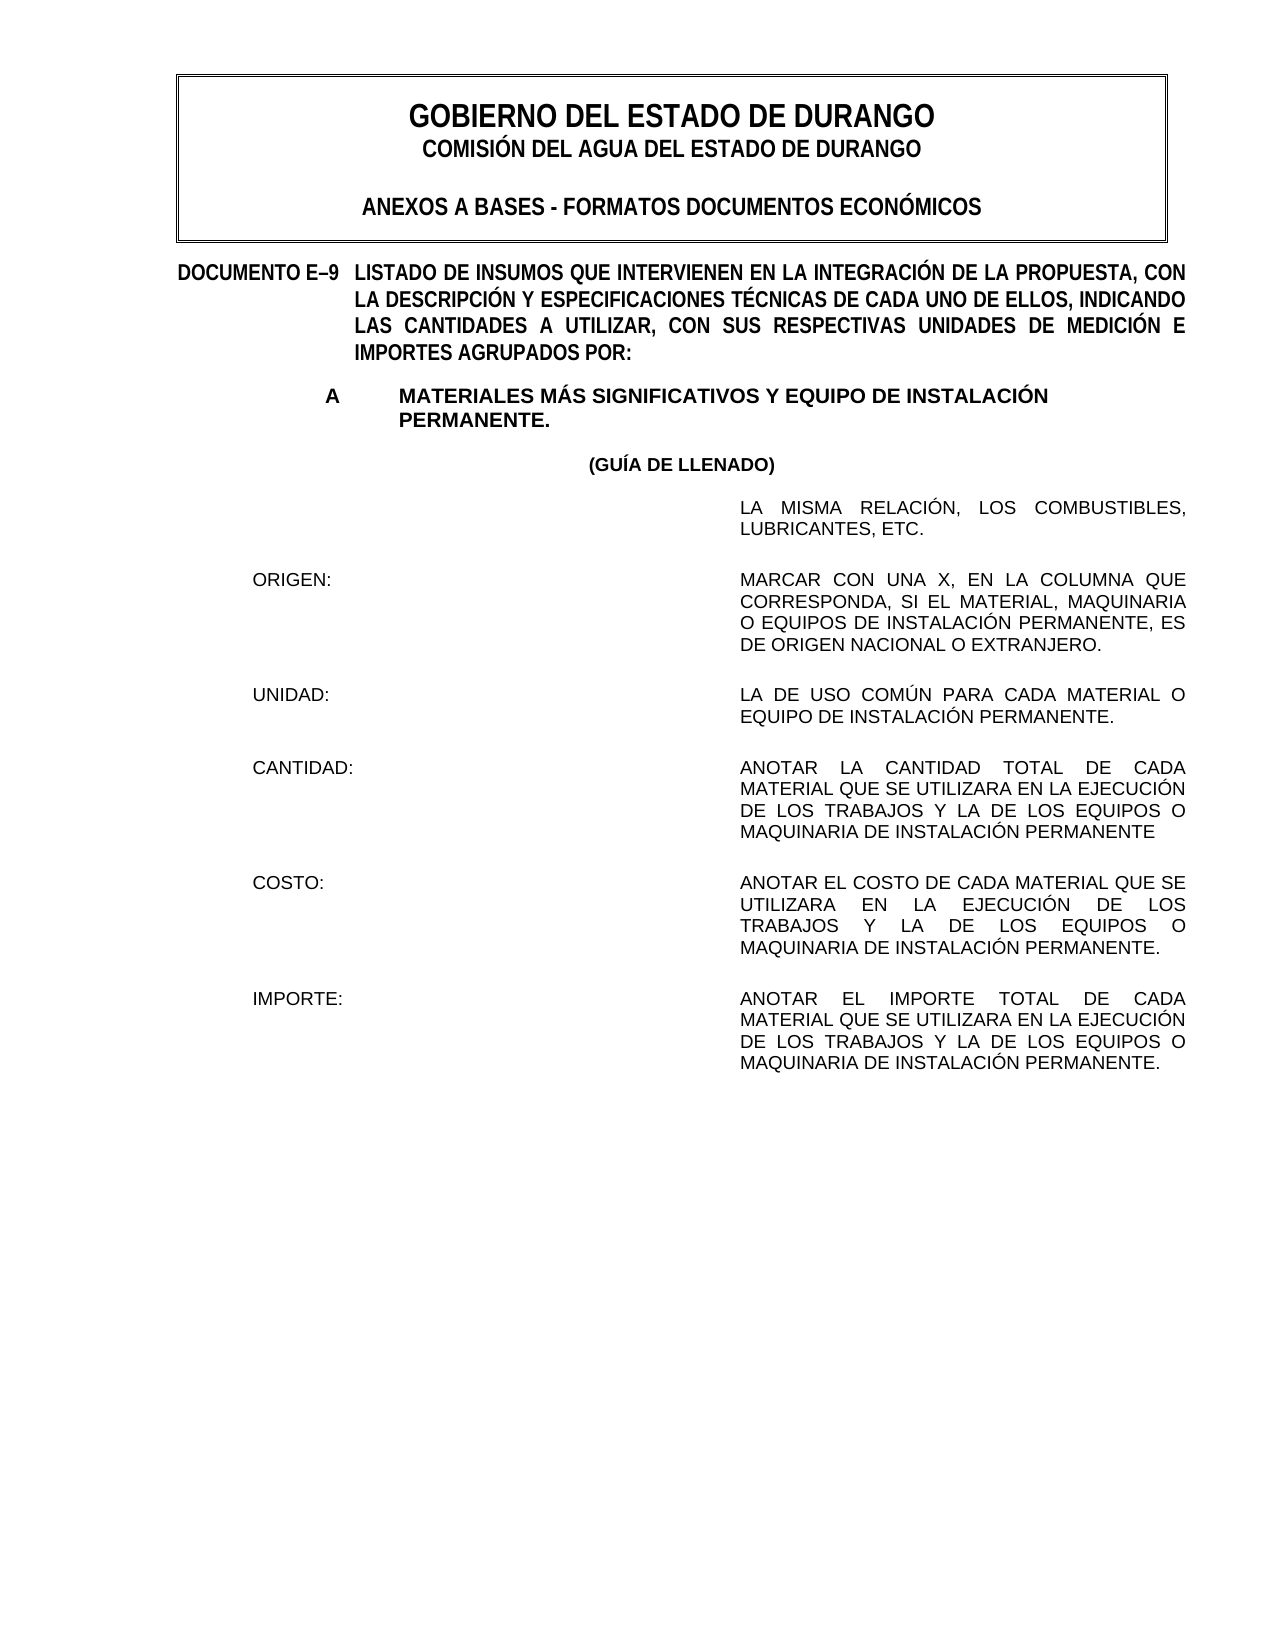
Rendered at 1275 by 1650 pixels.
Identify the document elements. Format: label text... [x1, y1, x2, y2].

text IMPORTE: ANOTAR EL IMPORTE TOTAL DE CADA MATERIAL QUE SE UTILIZARA EN LA EJECUCIÓN DE LOS TRABAJOS Y LA DE LOS EQUIPOS O MAQUINARIA DE INSTALACIÓN PERMANENTE. [252, 987, 1186, 1074]
text CANTIDAD: ANOTAR LA CANTIDAD TOTAL DE CADA MATERIAL QUE SE UTILIZARA EN LA EJECUCIÓN DE LOS TRABAJOS Y LA DE LOS EQUIPOS O MAQUINARIA DE INSTALACIÓN PERMANENTE [252, 757, 1186, 843]
text ORIGEN: MARCAR CON UNA X, EN LA COLUMNA QUE CORRESPONDA, SI EL MATERIAL, MAQUINARIA O EQUIPOS DE INSTALACIÓN PERMANENTE, ES DE ORIGEN NACIONAL O EXTRANJERO. [252, 569, 1186, 655]
text UNIDAD: LA DE USO COMÚN PARA CADA MATERIAL O EQUIPO DE INSTALACIÓN PERMANENTE. [252, 684, 1186, 727]
text COSTO: ANOTAR EL COSTO DE CADA MATERIAL QUE SE UTILIZARA EN LA EJECUCIÓN DE LOS TRABAJOS Y LA DE LOS EQUIPOS O MAQUINARIA DE INSTALACIÓN PERMANENTE. [252, 872, 1186, 958]
text MATERIALES Y EQUIPOS: SE ANOTARÁN LOS MATERIALES Y EQUIPOS DE INSTALACIÓN PERMANENTE, INCLUYENDO EN LA MISMA RELACIÓN, LOS COMBUSTIBLES, LUBRICANTES, ETC. [252, 497, 1186, 540]
